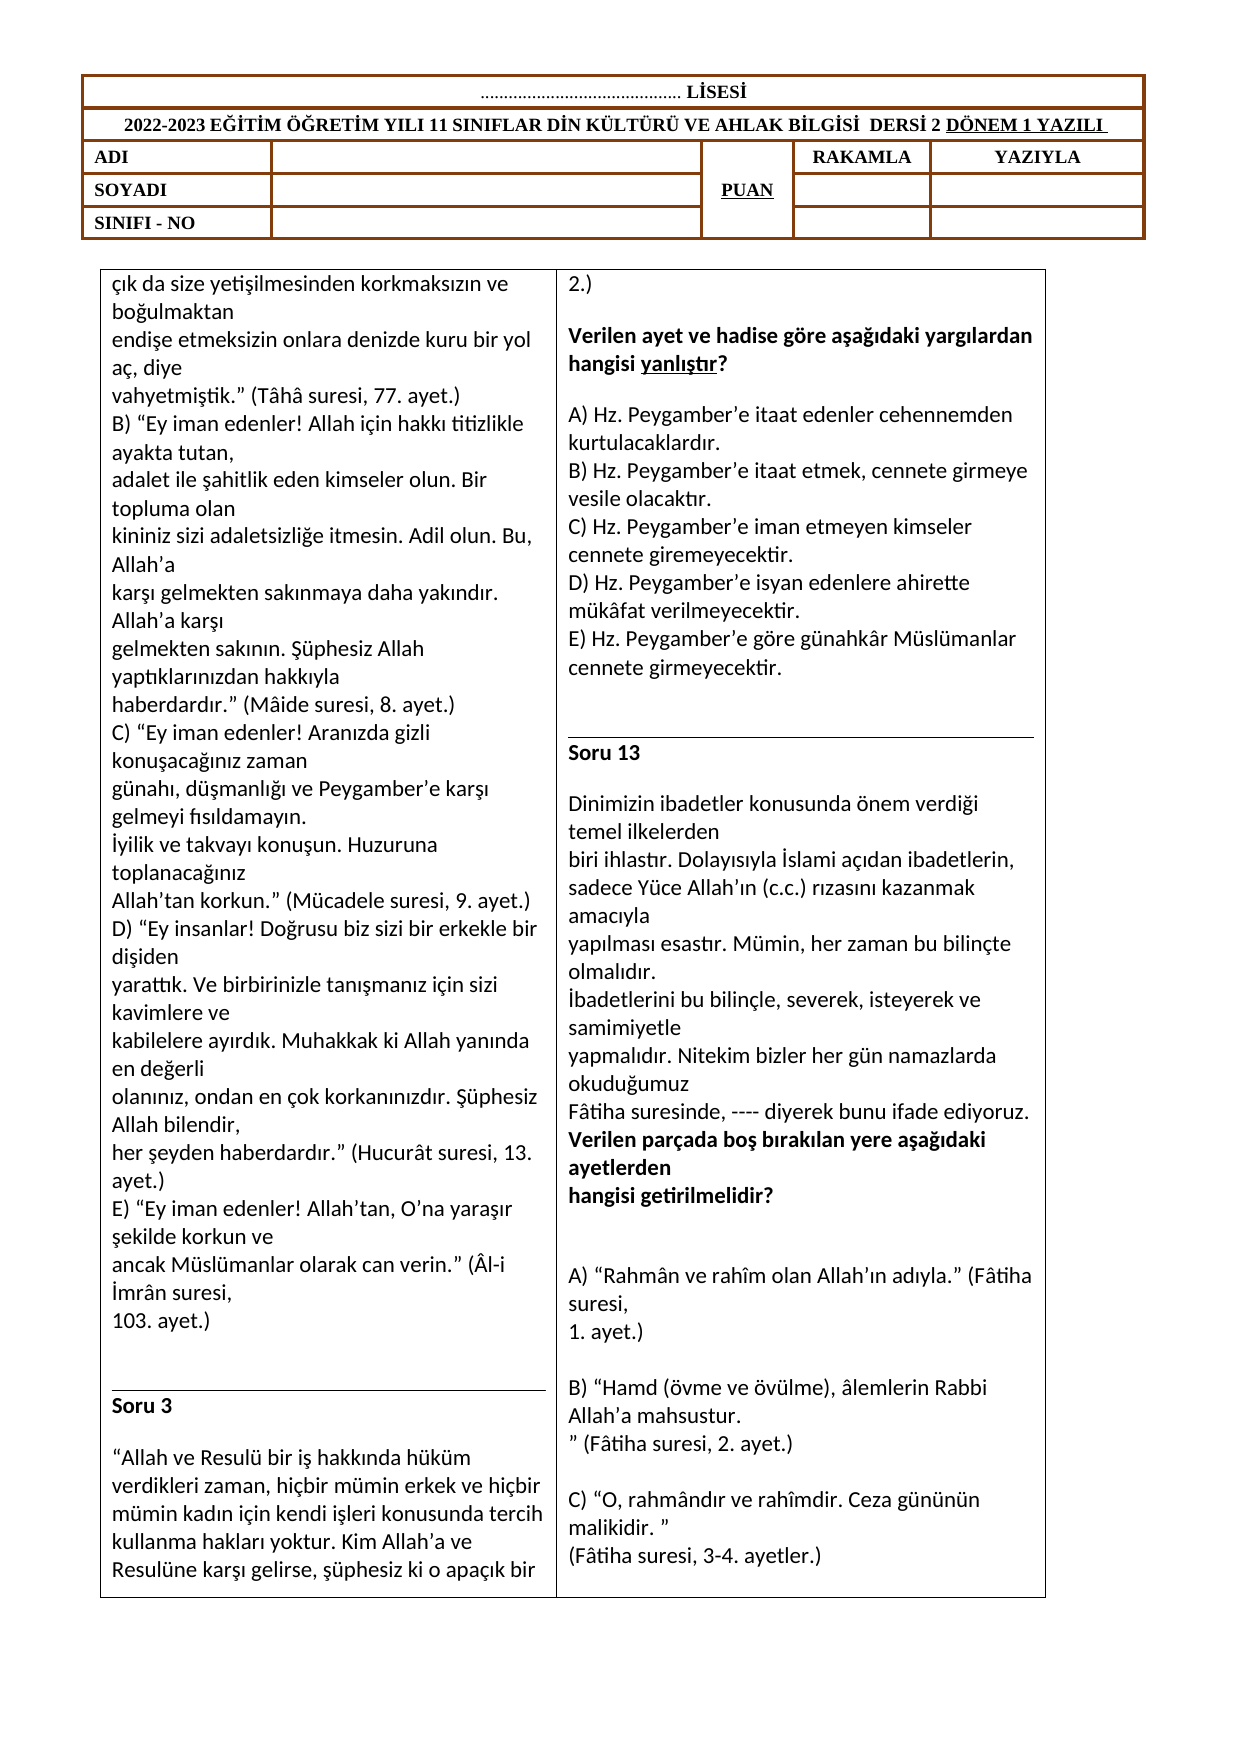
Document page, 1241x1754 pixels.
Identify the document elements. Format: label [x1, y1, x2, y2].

table_header [557, 270, 1045, 1597]
table_header [101, 270, 556, 1597]
